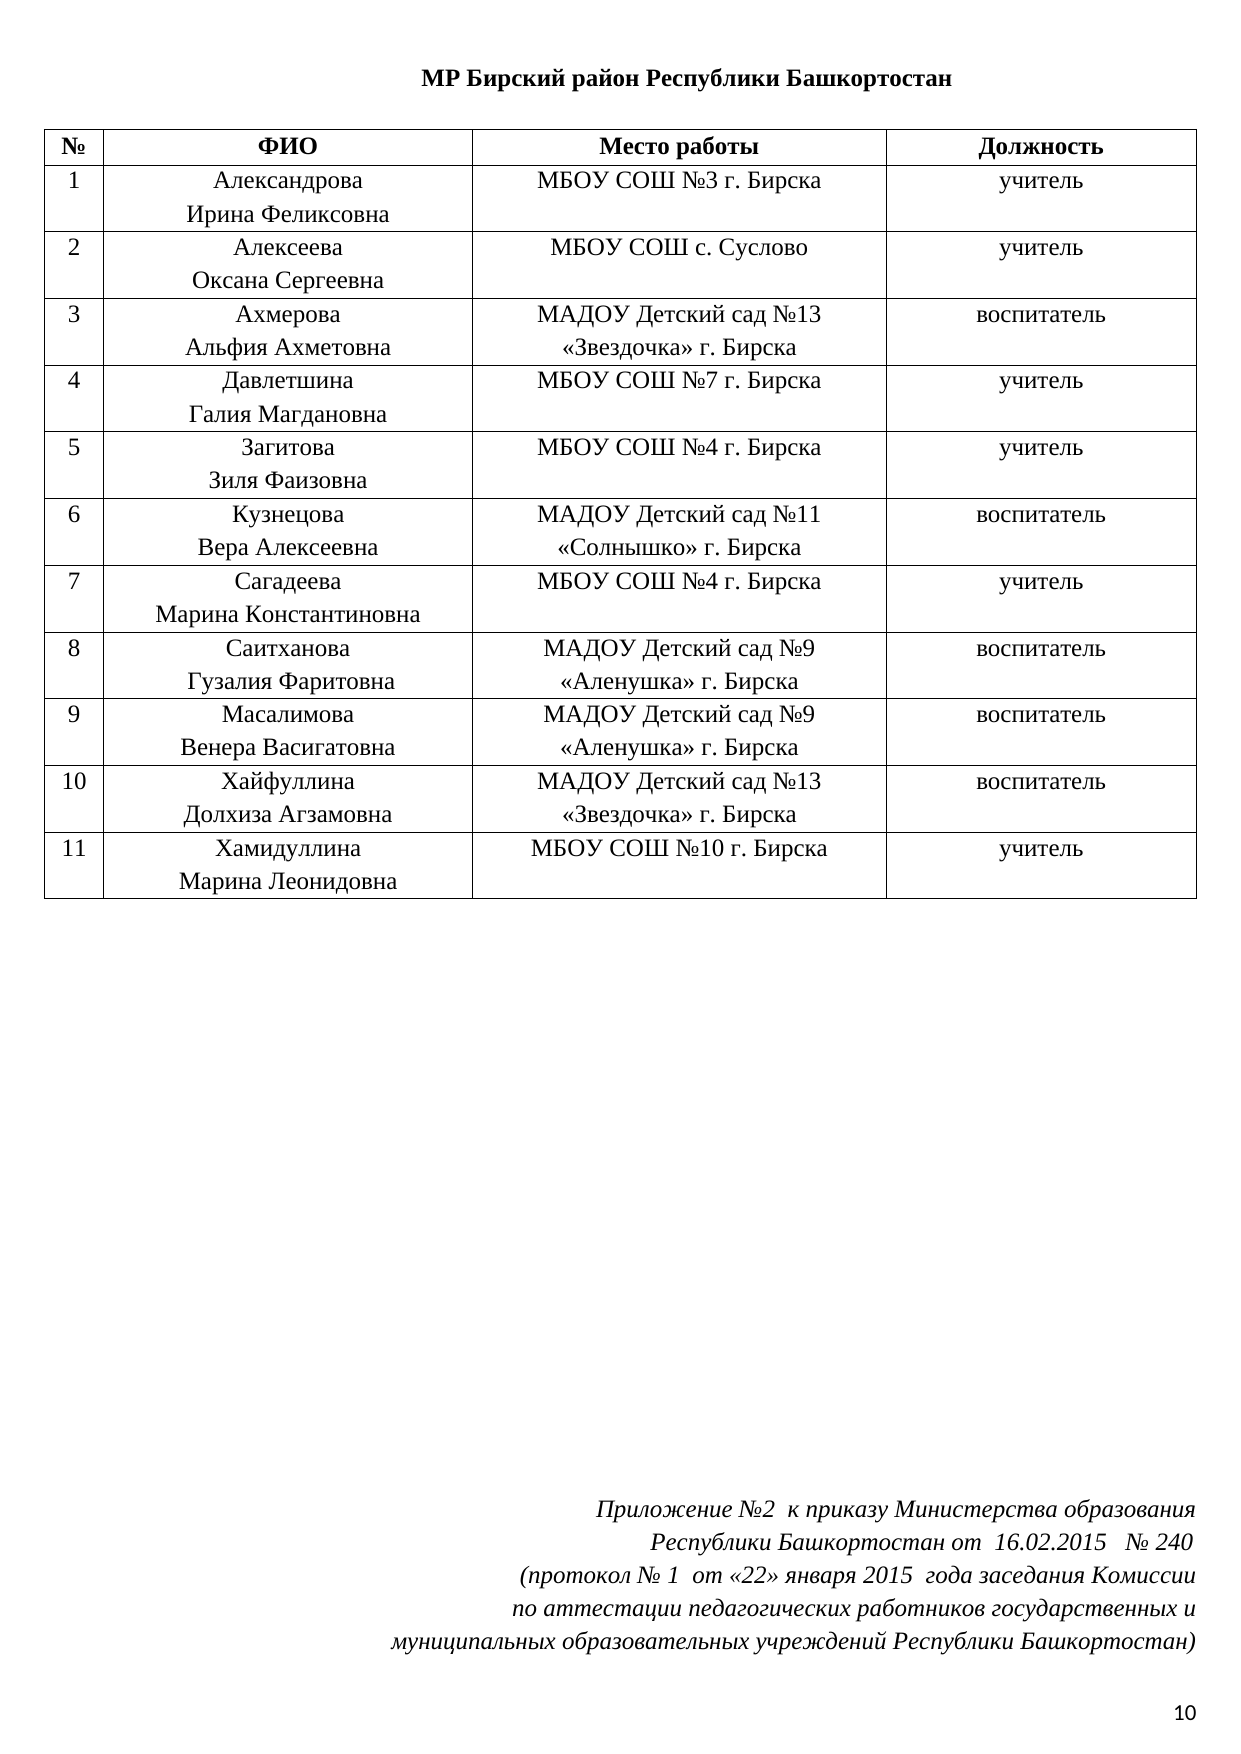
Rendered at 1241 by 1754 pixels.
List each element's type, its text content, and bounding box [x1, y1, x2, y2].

table_header Должность [887, 130, 1196, 164]
table_header Место работы [473, 130, 886, 164]
table_cell МБОУ СОШ №10 г. Бирска [473, 833, 886, 898]
table_cell 11 [45, 833, 103, 898]
table_cell Саитханова Гузалия Фаритовна [104, 633, 472, 698]
table_header № [45, 130, 103, 164]
table_cell Давлетшина Галия Магдановна [104, 366, 472, 431]
table_cell 7 [45, 566, 103, 632]
table_cell МАДОУ Детский сад №9 «Аленушка» г. Бирска [473, 699, 886, 765]
table_cell воспитатель [887, 499, 1196, 565]
table_cell 8 [45, 633, 103, 698]
table_cell МБОУ СОШ №4 г. Бирска [473, 566, 886, 632]
table_cell Ахмерова Альфия Ахметовна [104, 299, 472, 364]
table_cell 1 [45, 166, 103, 231]
table_cell МБОУ СОШ №7 г. Бирска [473, 366, 886, 431]
table_cell Кузнецова Вера Алексеевна [104, 499, 472, 565]
table_cell МАДОУ Детский сад №9 «Аленушка» г. Бирска [473, 633, 886, 698]
table_cell Хамидуллина Марина Леонидовна [104, 833, 472, 898]
table_cell учитель [887, 833, 1196, 898]
table_cell МБОУ СОШ №3 г. Бирска [473, 166, 886, 231]
table_cell Загитова Зиля Фаизовна [104, 432, 472, 498]
table_cell Алексеева Оксана Сергеевна [104, 232, 472, 298]
table_cell 2 [45, 232, 103, 298]
table_cell воспитатель [887, 699, 1196, 765]
table_cell учитель [887, 232, 1196, 298]
table_cell 3 [45, 299, 103, 364]
text по аттестации педагогических работников государственных и [177, 1593, 1196, 1622]
table_cell 5 [45, 432, 103, 498]
table_cell воспитатель [887, 766, 1196, 832]
table_cell 4 [45, 366, 103, 431]
table_header ФИО [104, 130, 472, 164]
table_cell воспитатель [887, 633, 1196, 698]
table_cell Хайфуллина Долхиза Агзамовна [104, 766, 472, 832]
table_cell МБОУ СОШ №4 г. Бирска [473, 432, 886, 498]
text Республики Башкортостан от 16.02.2015 № 240 [177, 1527, 1196, 1556]
table_cell воспитатель [887, 299, 1196, 364]
table_cell МАДОУ Детский сад №13 «Звездочка» г. Бирска [473, 766, 886, 832]
table_cell 10 [45, 766, 103, 832]
table_cell Александрова Ирина Феликсовна [104, 166, 472, 231]
text МР Бирский район Республики Башкортостан [177, 63, 1196, 91]
table_cell учитель [887, 432, 1196, 498]
table_cell учитель [887, 566, 1196, 632]
table_cell 6 [45, 499, 103, 565]
text (протокол № 1 от «22» января 2015 года заседания Комиссии [177, 1560, 1196, 1589]
text Приложение №2 к приказу Министерства образования [177, 1494, 1196, 1523]
table_cell МБОУ СОШ с. Суслово [473, 232, 886, 298]
table_cell учитель [887, 166, 1196, 231]
table_cell учитель [887, 366, 1196, 431]
table_cell МАДОУ Детский сад №13 «Звездочка» г. Бирска [473, 299, 886, 364]
table_cell Масалимова Венера Васигатовна [104, 699, 472, 765]
text муниципальных образовательных учреждений Республики Башкортостан) [177, 1626, 1196, 1655]
table_cell Сагадеева Марина Константиновна [104, 566, 472, 632]
table_cell 9 [45, 699, 103, 765]
table_cell МАДОУ Детский сад №11 «Солнышко» г. Бирска [473, 499, 886, 565]
